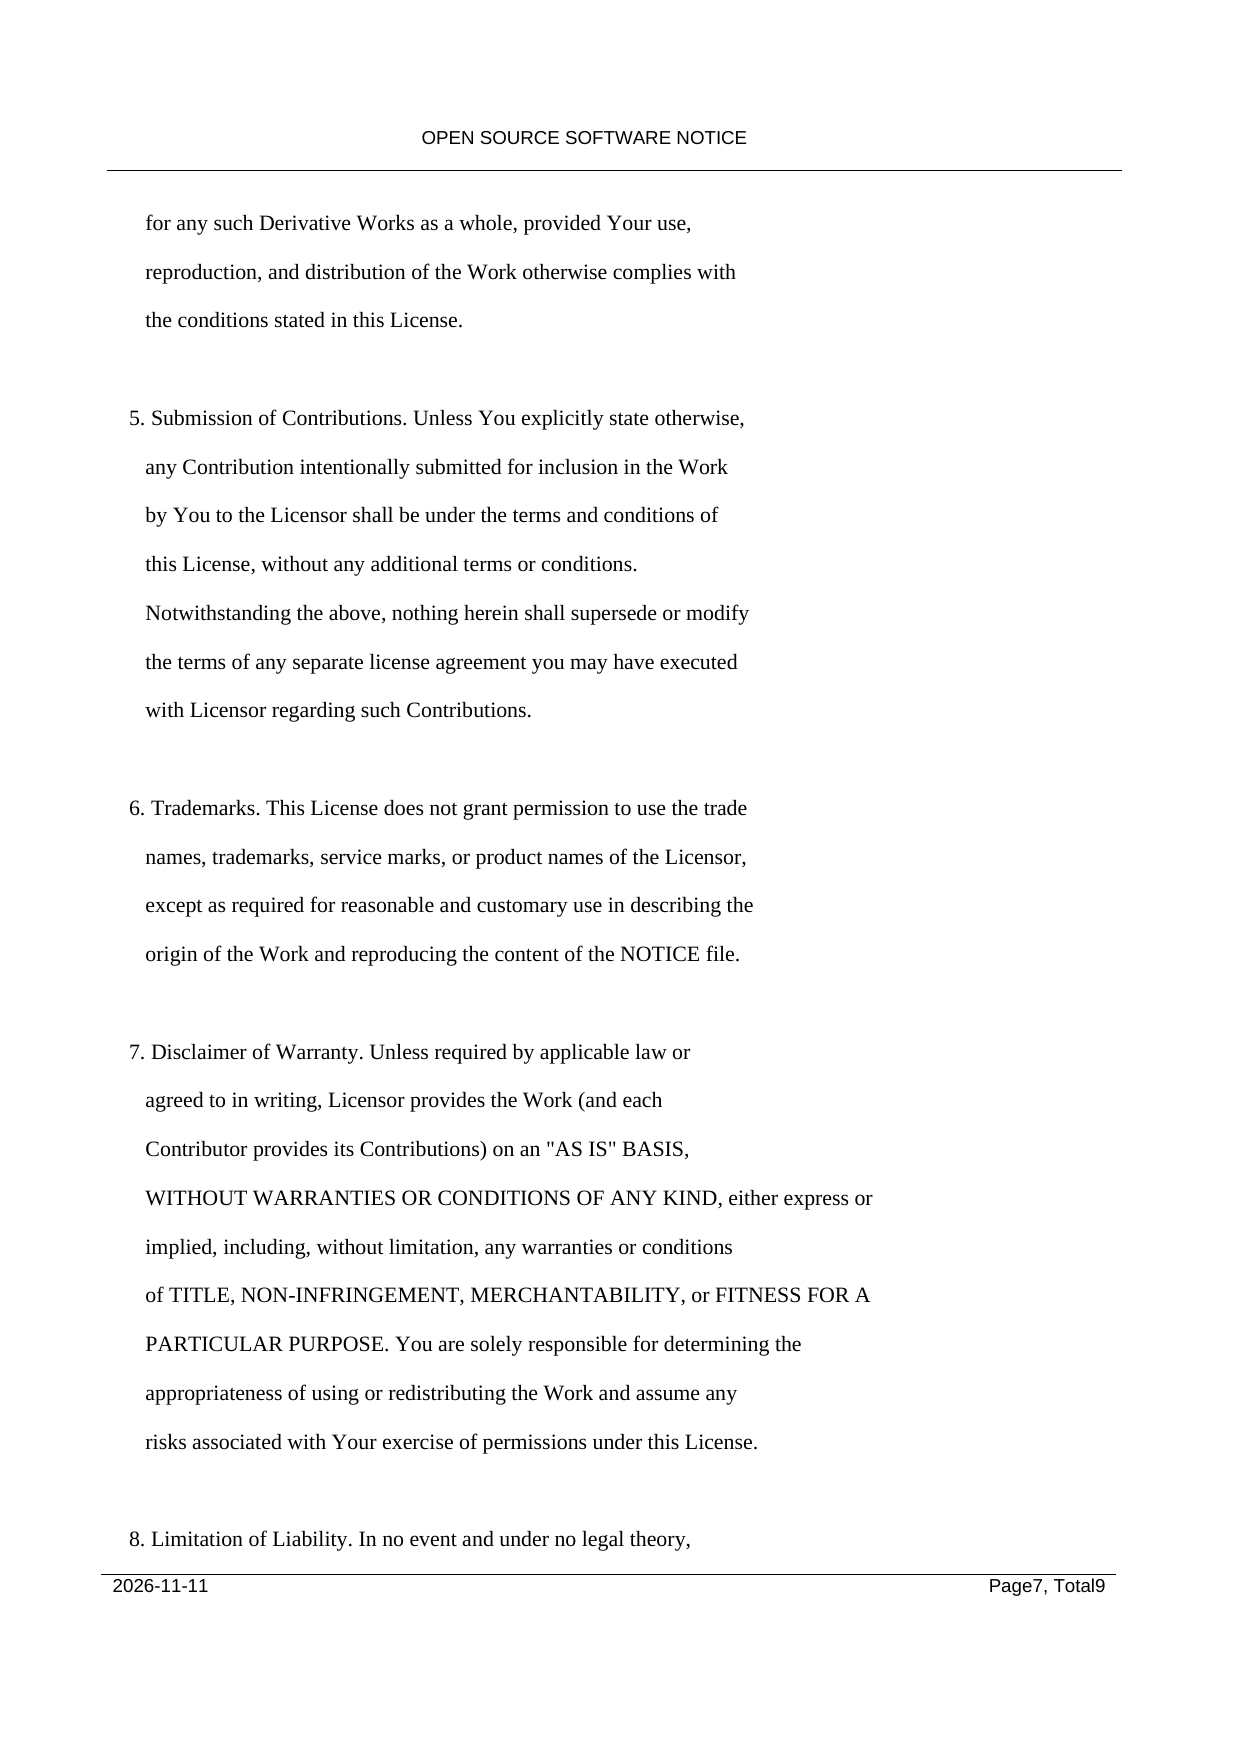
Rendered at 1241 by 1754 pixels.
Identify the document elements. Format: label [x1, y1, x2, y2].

text [112, 206, 1128, 1555]
